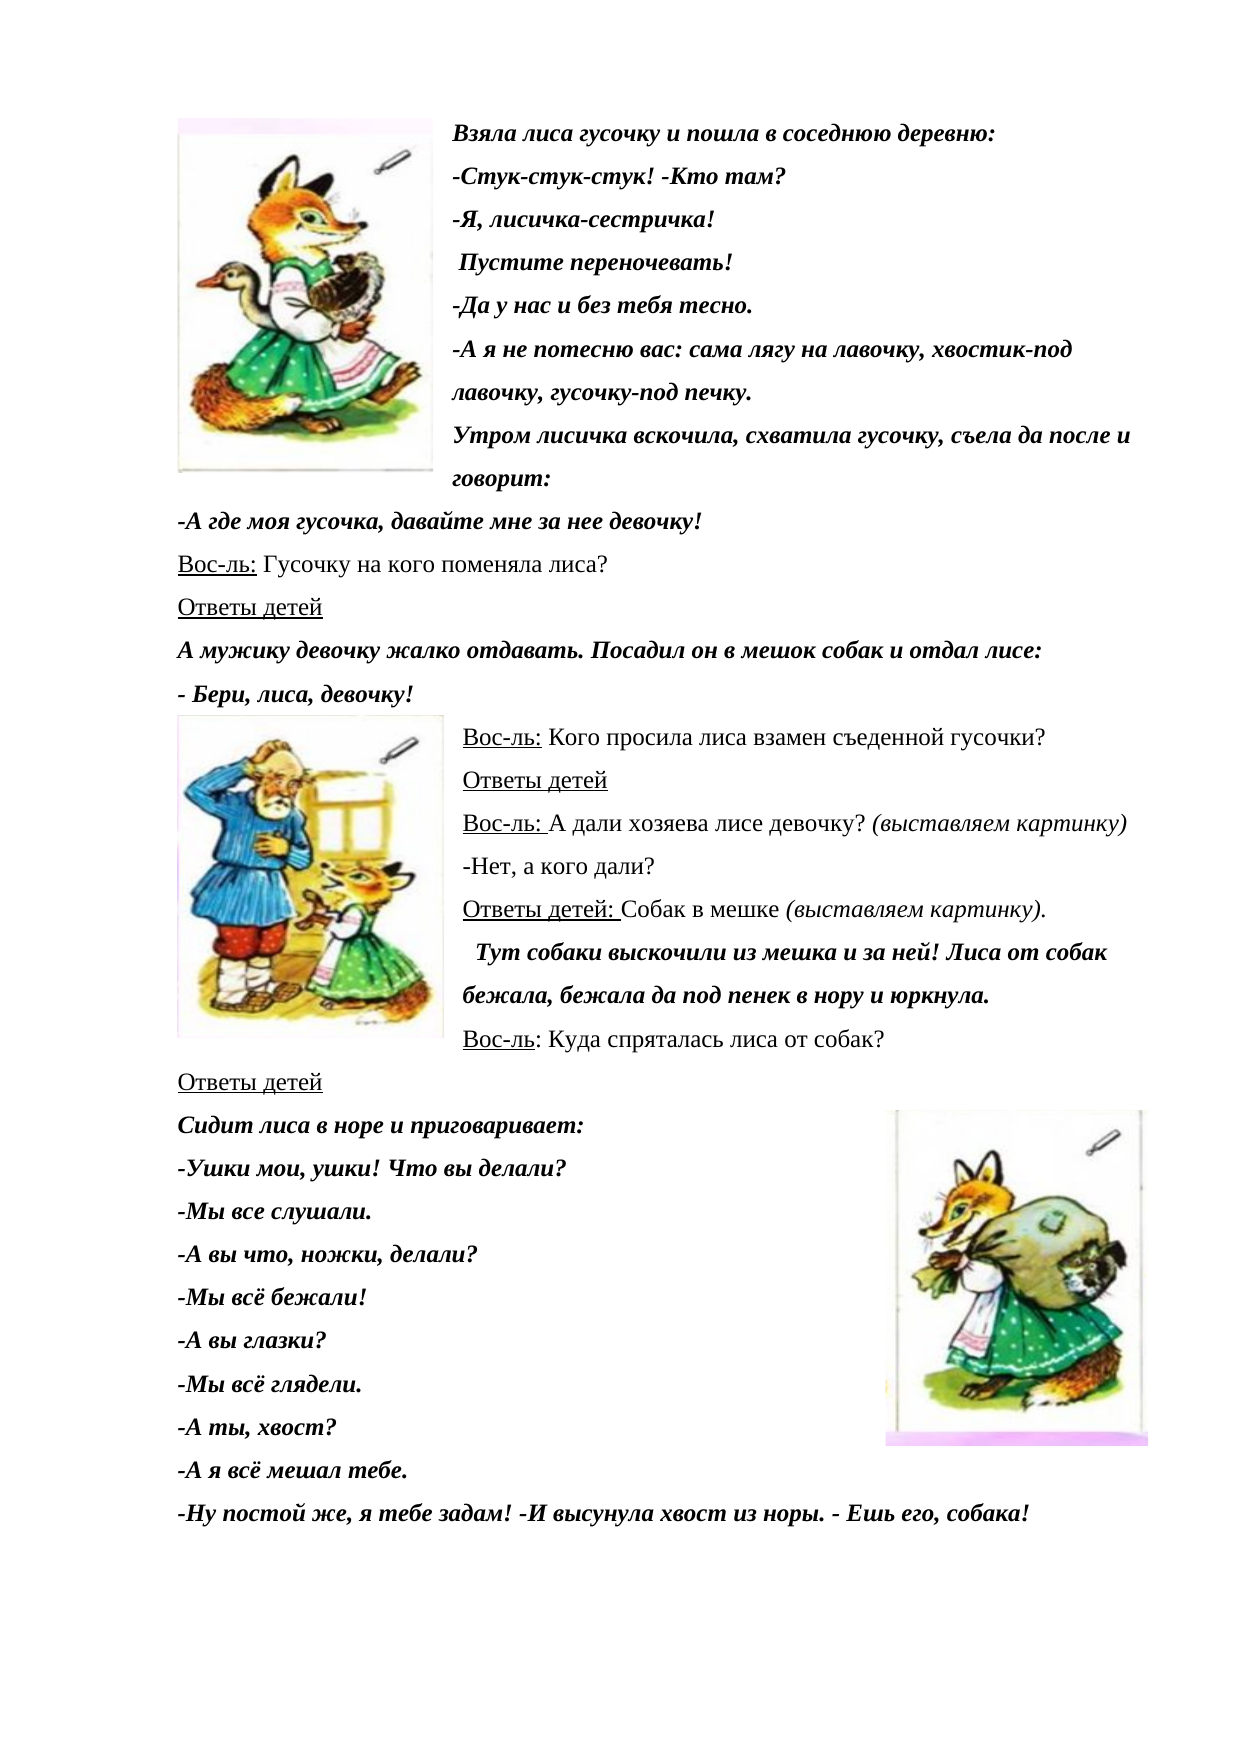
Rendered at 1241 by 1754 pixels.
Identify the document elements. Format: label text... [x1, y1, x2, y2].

text -А ты, хвост? [177, 1412, 885, 1441]
text -Я, лисичка-сестричка! [434, 204, 1152, 233]
text Взяла лиса гусочку и пошла в соседнюю деревню: [434, 118, 1152, 147]
text Тут собаки выскочили из мешка и за ней! Лиса от собак бежала, бежала да под пенек в нору и юркнула. [444, 937, 1152, 1009]
text -А где моя гусочка, давайте мне за нее девочку! [177, 506, 1152, 535]
text -Нет, а кого дали? [444, 851, 1152, 880]
text -Мы все слушали. [177, 1196, 885, 1225]
text -А я не потесню вас: сама лягу на лавочку, хвостик-под лавочку, гусочку-под печку. [434, 334, 1152, 406]
text -А вы глазки? [177, 1326, 885, 1354]
text Вос-ль: А дали хозяева лисе девочку? (выставляем картинку) [444, 808, 1152, 837]
text Сидит лиса в норе и приговаривает: [177, 1110, 885, 1139]
picture [885, 1110, 1149, 1446]
text Ответы детей [177, 592, 1152, 621]
text Пустите переночевать! [434, 247, 1152, 276]
picture [177, 118, 434, 473]
text Ответы детей [177, 1067, 1152, 1096]
text -Мы всё бежали! [177, 1282, 885, 1311]
text -А я всё мешал тебе. [177, 1455, 1152, 1484]
picture [177, 715, 444, 1038]
text -Ушки мои, ушки! Что вы делали? [177, 1153, 885, 1182]
text Ответы детей [444, 765, 1152, 794]
text -Мы всё глядели. [177, 1369, 885, 1397]
text -Стук-стук-стук! -Кто там? [434, 161, 1152, 190]
text -А вы что, ножки, делали? [177, 1239, 885, 1268]
text Вос-ль: Кого просила лиса взамен съеденной гусочки? [444, 722, 1152, 751]
text - Бери, лиса, девочку! [177, 679, 1152, 707]
text А мужику девочку жалко отдавать. Посадил он в мешок собак и отдал лисе: [177, 636, 1152, 664]
text Ответы детей: Собак в мешке (выставляем картинку). [444, 894, 1152, 923]
text Вос-ль: Гусочку на кого поменяла лиса? [177, 549, 1152, 578]
text -Да у нас и без тебя тесно. [434, 291, 1152, 319]
text -Ну постой же, я тебе задам! -И высунула хвост из норы. - Ешь его, собака! [177, 1498, 1152, 1527]
text Утром лисичка вскочила, схватила гусочку, съела да после и говорит: [177, 420, 1152, 492]
text Вос-ль: Куда спряталась лиса от собак? [177, 1024, 1152, 1052]
